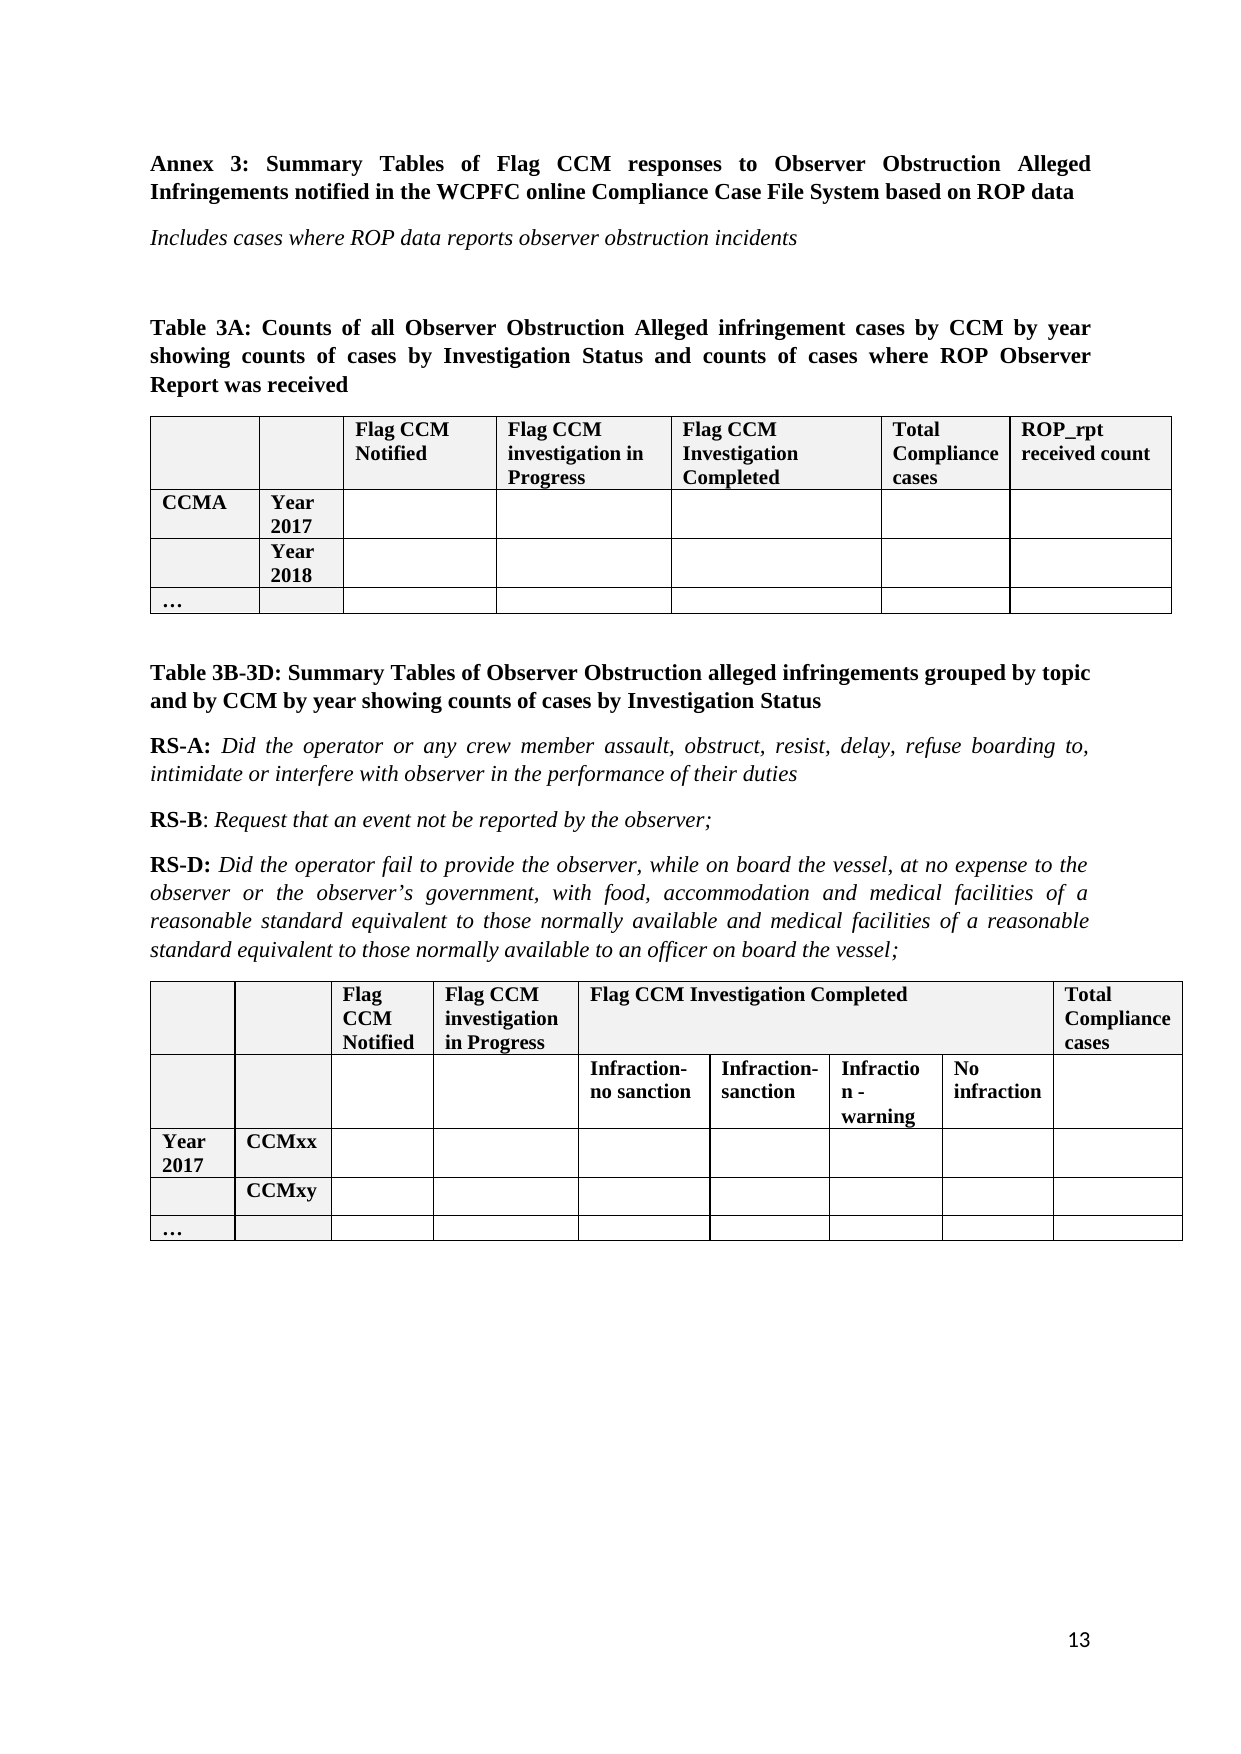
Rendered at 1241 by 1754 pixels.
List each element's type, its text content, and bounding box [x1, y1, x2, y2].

table_cell [1011, 588, 1171, 612]
table_cell [882, 588, 1009, 612]
table_cell [434, 1178, 578, 1215]
text RS-A: Did the operator or any crew member assault, obstruct, resist, delay, refuse boarding to, intimidate or interfere with observer in the performance of their duties [150, 732, 1092, 787]
table_header [151, 982, 234, 1054]
table_cell [151, 1055, 234, 1128]
table_cell [434, 1055, 578, 1128]
table_cell [711, 1129, 829, 1177]
table_cell No infraction [943, 1055, 1053, 1128]
table_cell [1054, 1178, 1182, 1215]
table_cell [672, 539, 881, 587]
table_cell [434, 1129, 578, 1177]
table_header Flag CCM investigation in Progress [497, 417, 671, 489]
table_cell [332, 1055, 433, 1128]
table_header Total Compliance cases [1054, 982, 1182, 1054]
text Table 3B-3D: Summary Tables of Observer Obstruction alleged infringements grouped by topic and by CCM by year showing counts of cases by Investigation Status [150, 658, 1092, 713]
table_cell Year 2017 [151, 1129, 234, 1177]
table_cell … [151, 588, 259, 612]
table_cell [332, 1178, 433, 1215]
table_cell [943, 1129, 1053, 1177]
text Annex 3: Summary Tables of Flag CCM responses to Observer Obstruction Alleged Infringements notified in the WCPFC online Compliance Case File System based on ROP data [150, 150, 1092, 205]
table_header Flag CCM Investigation Completed [579, 982, 1053, 1054]
table_cell [943, 1216, 1053, 1240]
table_cell CCMxy [236, 1178, 331, 1215]
table_cell [332, 1129, 433, 1177]
table_cell CCMxx [236, 1129, 331, 1177]
table_cell [1054, 1129, 1182, 1177]
table_cell [1011, 490, 1171, 538]
table_cell Infraction-no sanction [579, 1055, 709, 1128]
text Includes cases where ROP data reports observer obstruction incidents [150, 223, 1092, 250]
table_cell [830, 1178, 942, 1215]
table_header [260, 417, 343, 489]
table_cell [672, 588, 881, 612]
table_cell Year 2017 [260, 490, 343, 538]
table_cell [711, 1178, 829, 1215]
table_cell [497, 588, 671, 612]
table_cell [344, 539, 496, 587]
table_cell [260, 588, 343, 612]
table_cell [151, 1178, 234, 1215]
table_cell [1011, 539, 1171, 587]
table_cell [497, 490, 671, 538]
text RS-B: Request that an event not be reported by the observer; [150, 806, 1092, 832]
table_header ROP_rpt received count [1011, 417, 1171, 489]
table_cell … [151, 1216, 234, 1240]
table_cell [882, 539, 1009, 587]
text Table 3A: Counts of all Observer Obstruction Alleged infringement cases by CCM by year showing counts of cases by Investigation Status and counts of cases where ROP Observer Report was received [150, 314, 1092, 397]
table_cell [236, 1055, 331, 1128]
table_cell [943, 1178, 1053, 1215]
table_cell [1054, 1055, 1182, 1128]
table_cell [711, 1216, 829, 1240]
table_header Flag CCM Notified [344, 417, 496, 489]
table_cell [830, 1216, 942, 1240]
table_header [236, 982, 331, 1054]
table_header Flag CCM investigation in Progress [434, 982, 578, 1054]
table_header [151, 417, 259, 489]
table_cell CCMA [151, 490, 259, 538]
table_cell [882, 490, 1009, 538]
table_cell [332, 1216, 433, 1240]
table_cell [497, 539, 671, 587]
table_cell [579, 1216, 709, 1240]
table_cell [344, 490, 496, 538]
text RS-D: Did the operator fail to provide the observer, while on board the vessel, at no expense to the observer or the observer’s government, with food, accommodation and medical facilities of a reasonable standard equivalent to those normally available and medical facilities of a reasonable standard equivalent to those normally available to an officer on board the vessel; [150, 851, 1092, 962]
table_header Flag CCM Investigation Completed [672, 417, 881, 489]
table_cell Infraction-sanction [711, 1055, 829, 1128]
table_cell [434, 1216, 578, 1240]
table_cell [1054, 1216, 1182, 1240]
table_cell [672, 490, 881, 538]
table_cell [579, 1129, 709, 1177]
table_cell Year 2018 [260, 539, 343, 587]
table_header Flag CCM Notified [332, 982, 433, 1054]
table_cell [830, 1129, 942, 1177]
table_cell [236, 1216, 331, 1240]
table_cell Infraction - warning [830, 1055, 942, 1128]
table_header Total Compliance cases [882, 417, 1009, 489]
table_cell [151, 539, 259, 587]
table_cell [579, 1178, 709, 1215]
table_cell [344, 588, 496, 612]
